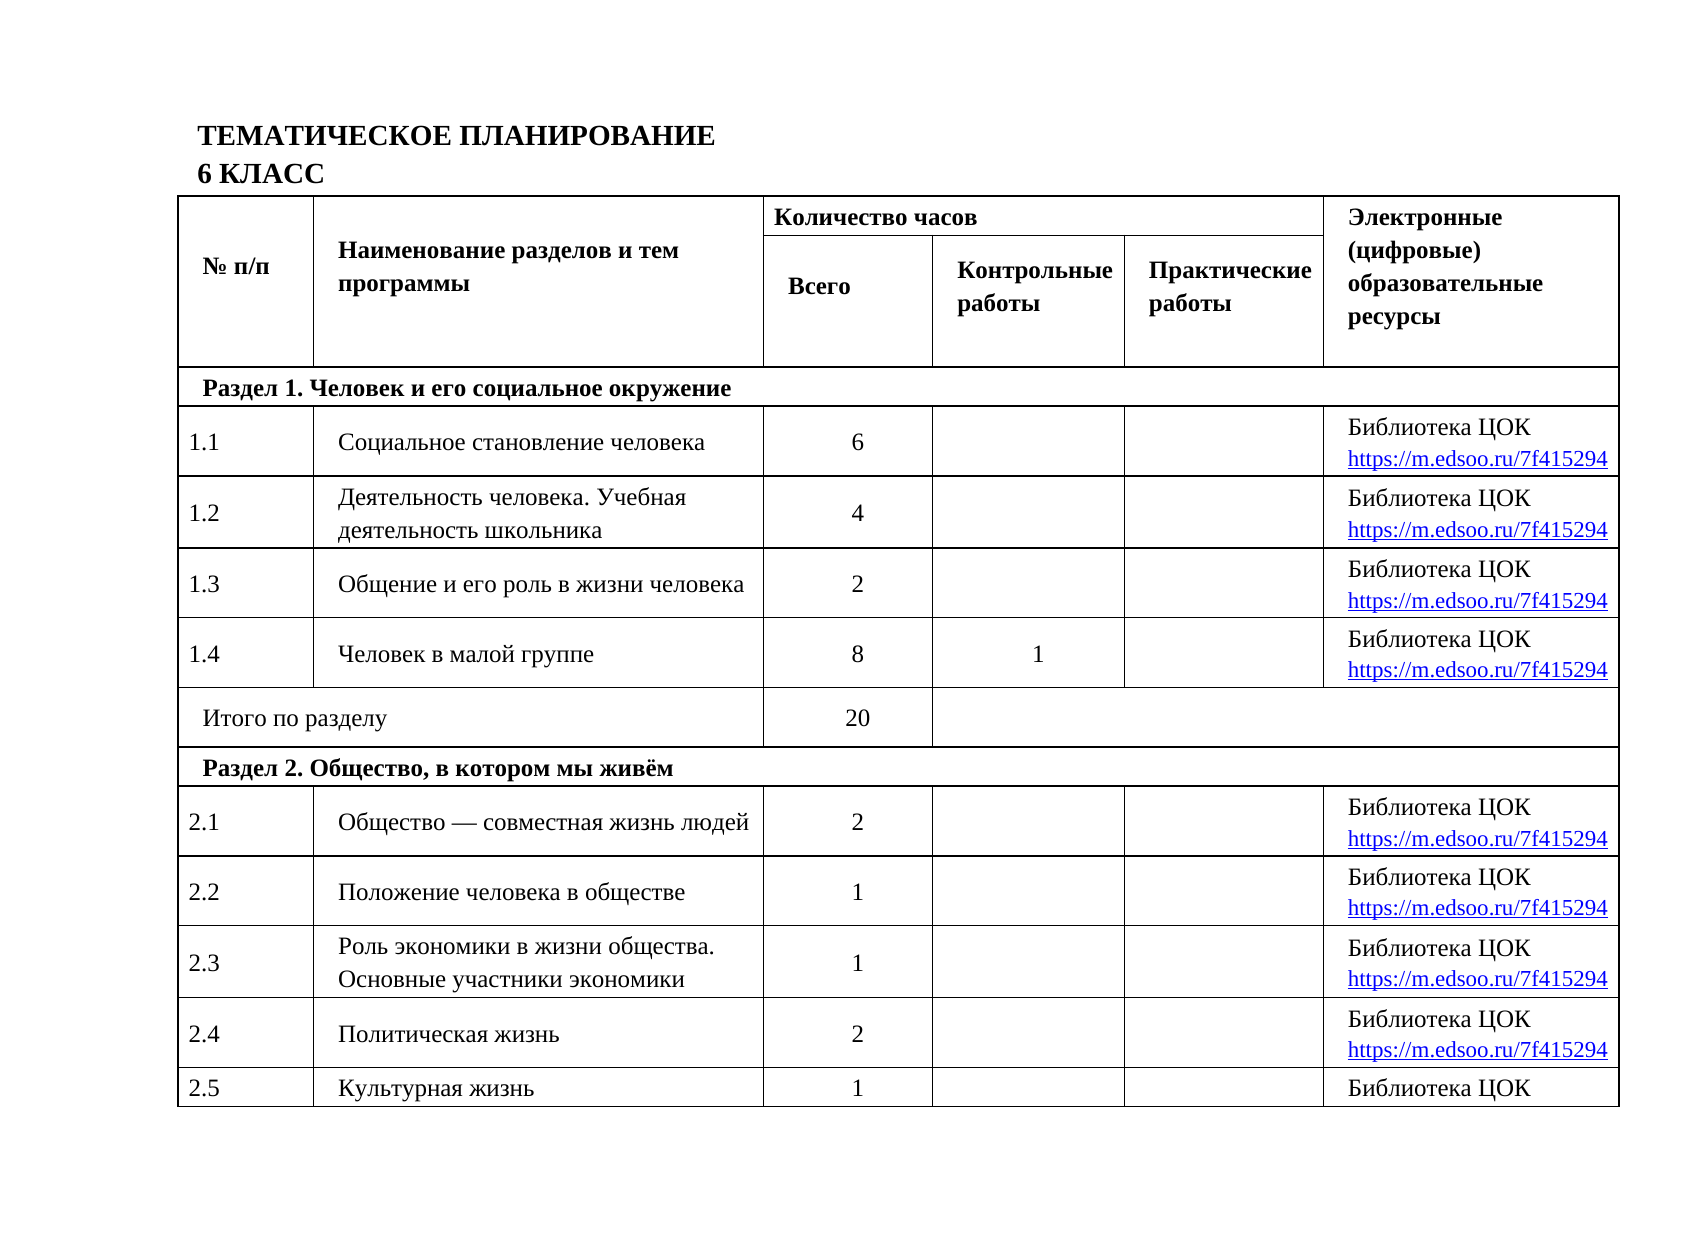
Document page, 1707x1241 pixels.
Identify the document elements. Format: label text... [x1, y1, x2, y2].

table_cell [1125, 477, 1323, 547]
table_cell [933, 688, 1618, 746]
table_cell Практические работы [1125, 236, 1323, 366]
table_cell Роль экономики в жизни общества. Основные участники экономики [314, 926, 763, 997]
table_cell Социальное становление человека [314, 407, 763, 475]
table_cell Всего [764, 236, 932, 366]
table_cell 1.1 [179, 407, 313, 475]
table_cell [1125, 1068, 1323, 1106]
table_cell [933, 926, 1124, 997]
table_cell 20 [764, 688, 932, 746]
table_cell Деятельность человека. Учебная деятельность школьника [314, 477, 763, 547]
table_cell [1125, 998, 1323, 1066]
table_cell Положение человека в обществе [314, 857, 763, 924]
table_cell 2.1 [179, 787, 313, 855]
table_cell Культурная жизнь [314, 1068, 763, 1106]
table_cell 6 [764, 407, 932, 475]
table_cell [933, 477, 1124, 547]
table_cell [933, 549, 1124, 617]
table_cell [1324, 998, 1618, 1066]
table_cell 2.3 [179, 926, 313, 997]
table_cell Библиотека ЦОК https://m.edsoo.ru/7f415294 [1324, 618, 1618, 686]
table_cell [1324, 1068, 1618, 1106]
table_cell 1.3 [179, 549, 313, 617]
table_cell Человек в малой группе [314, 618, 763, 686]
table_cell 2.5 [179, 1068, 313, 1106]
table_cell 2 [764, 787, 932, 855]
table_cell 2 [764, 998, 932, 1066]
table_cell [933, 857, 1124, 924]
table_cell 1 [764, 1068, 932, 1106]
table_cell [1125, 857, 1323, 924]
text ТЕМАТИЧЕСКОЕ ПЛАНИРОВАНИЕ [190, 118, 1618, 152]
table_cell Раздел 1. Человек и его социальное окружение [179, 368, 1618, 405]
table_cell Итого по разделу [179, 688, 763, 746]
table_header Электронные (цифровые) образовательные ресурсы [1324, 197, 1618, 366]
table_cell 2 [764, 549, 932, 617]
table_cell 1.4 [179, 618, 313, 686]
table_cell 4 [764, 477, 932, 547]
text 6 КЛАСС [190, 157, 1618, 190]
table_cell Контрольные работы [933, 236, 1124, 366]
table_cell [1125, 926, 1323, 997]
table_cell 1 [764, 857, 932, 924]
table_header Количество часов [764, 197, 1323, 234]
table_cell Библиотека ЦОК https://m.edsoo.ru/7f415294 [1324, 787, 1618, 855]
table_cell [1125, 618, 1323, 686]
table_cell [1125, 407, 1323, 475]
table_cell 1 [764, 926, 932, 997]
table_cell [933, 787, 1124, 855]
table_cell Библиотека ЦОК https://m.edsoo.ru/7f415294 [1324, 407, 1618, 475]
table_cell 1 [933, 618, 1124, 686]
table_cell [933, 998, 1124, 1066]
table_cell 2.4 [179, 998, 313, 1066]
table_cell Библиотека ЦОК https://m.edsoo.ru/7f415294 [1324, 549, 1618, 617]
table_cell Библиотека ЦОК https://m.edsoo.ru/7f415294 [1324, 477, 1618, 547]
table_cell Общение и его роль в жизни человека [314, 549, 763, 617]
table_cell [933, 407, 1124, 475]
table_header № п/п [179, 197, 313, 366]
table_cell 8 [764, 618, 932, 686]
table_cell 1.2 [179, 477, 313, 547]
table_header Наименование разделов и тем программы [314, 197, 763, 366]
table_cell Раздел 2. Общество, в котором мы живём [179, 748, 1618, 785]
table_cell Политическая жизнь [314, 998, 763, 1066]
table_cell 2.2 [179, 857, 313, 924]
table_cell [1125, 787, 1323, 855]
table_cell Общество — совместная жизнь людей [314, 787, 763, 855]
table_cell [1125, 549, 1323, 617]
table_cell Библиотека ЦОК https://m.edsoo.ru/7f415294 [1324, 857, 1618, 924]
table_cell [1324, 926, 1618, 997]
table_cell [933, 1068, 1124, 1106]
